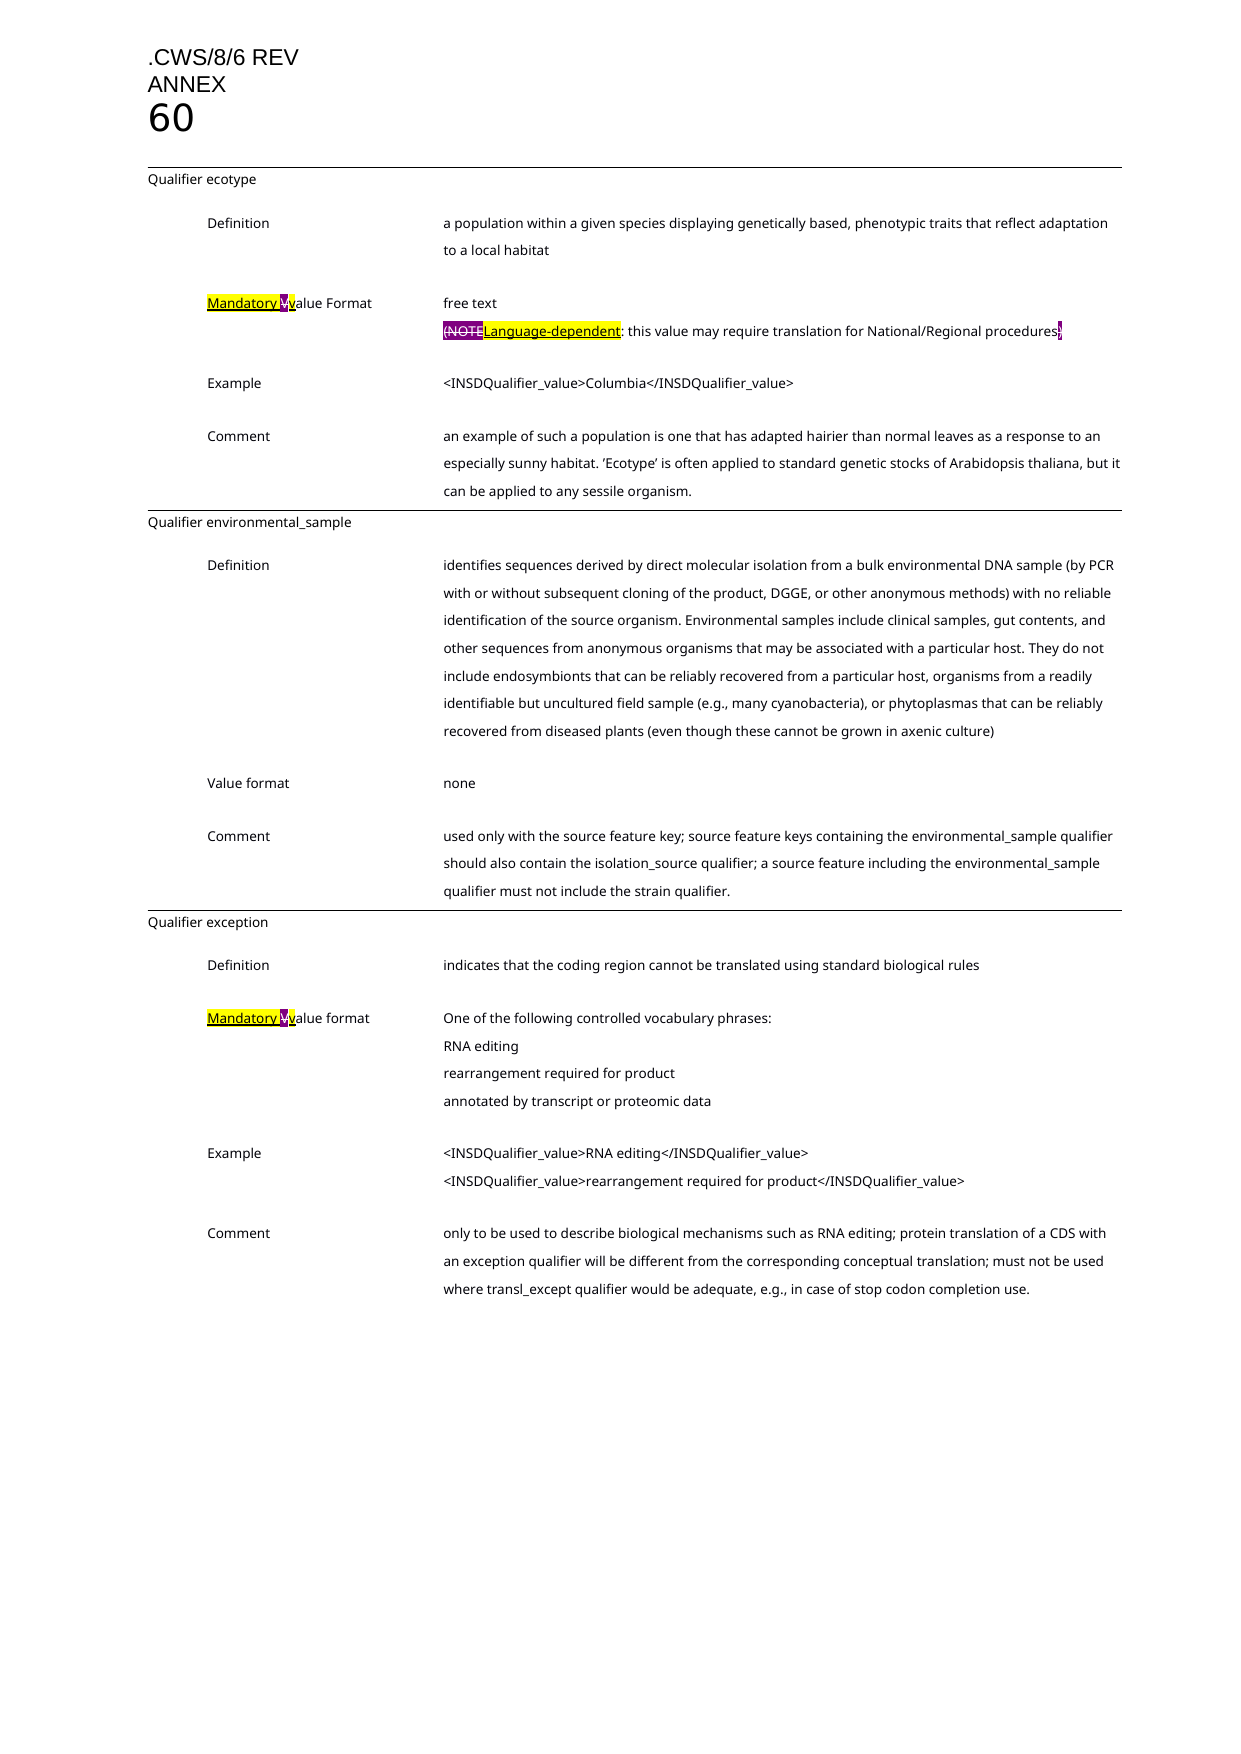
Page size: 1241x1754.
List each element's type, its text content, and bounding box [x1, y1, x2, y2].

text rearrangement required for product [443, 1064, 1122, 1082]
text <INSDQualifier_value>rearrangement required for product</INSDQualifier_value> [443, 1172, 1122, 1190]
text Comment an example of such a population is one that has adapted hairier than normal leaves as a response to an especially sunny habitat. ’Ecotype’ is often applied to standard genetic stocks of Arabidopsis thaliana, but it can be applied to any sessile organism. [207, 427, 1122, 500]
text Value format none [207, 774, 1122, 793]
text Comment only to be used to describe biological mechanisms such as RNA editing; protein translation of a CDS with an exception qualifier will be different from the corresponding conceptual translation; must not be used where transl_except qualifier would be adequate, e.g., in case of stop codon completion use. [207, 1224, 1122, 1298]
text Mandatory Vvalue Format free text (NOTELanguage-dependent: this value may require translation for National/Regional procedures) [207, 294, 1122, 340]
text Example <INSDQualifier_value>RNA editing</INSDQualifier_value> [207, 1144, 1122, 1163]
list Qualifier exception [148, 911, 1122, 931]
text Comment used only with the source feature key; source feature keys containing the environmental_sample qualifier should also contain the isolation_source qualifier; a source feature including the environmental_sample qualifier must not include the strain qualifier. [207, 827, 1122, 901]
text Definition a population within a given species displaying genetically based, phenotypic traits that reflect adaptation to a local habitat [207, 214, 1122, 260]
text Definition identifies sequences derived by direct molecular isolation from a bulk environmental DNA sample (by PCR with or without subsequent cloning of the product, DGGE, or other anonymous methods) with no reliable identification of the source organism. Environmental samples include clinical samples, gut contents, and other sequences from anonymous organisms that may be associated with a particular host. They do not include endosymbionts that can be reliably recovered from a particular host, organisms from a readily identifiable but uncultured field sample (e.g., many cyanobacteria), or phytoplasmas that can be reliably recovered from diseased plants (even though these cannot be grown in axenic culture) [207, 556, 1122, 740]
text Mandatory Vvalue format One of the following controlled vocabulary phrases: [295, 1009, 1122, 1027]
text Definition indicates that the coding region cannot be translated using standard biological rules [207, 956, 1122, 975]
text annotated by transcript or proteomic data [443, 1092, 1122, 1110]
list Qualifier ecotype [148, 168, 1122, 189]
text RNA editing [443, 1036, 1122, 1055]
list Qualifier environmental_sample [148, 511, 1122, 531]
text Example <INSDQualifier_value>Columbia</INSDQualifier_value> [207, 374, 1122, 392]
